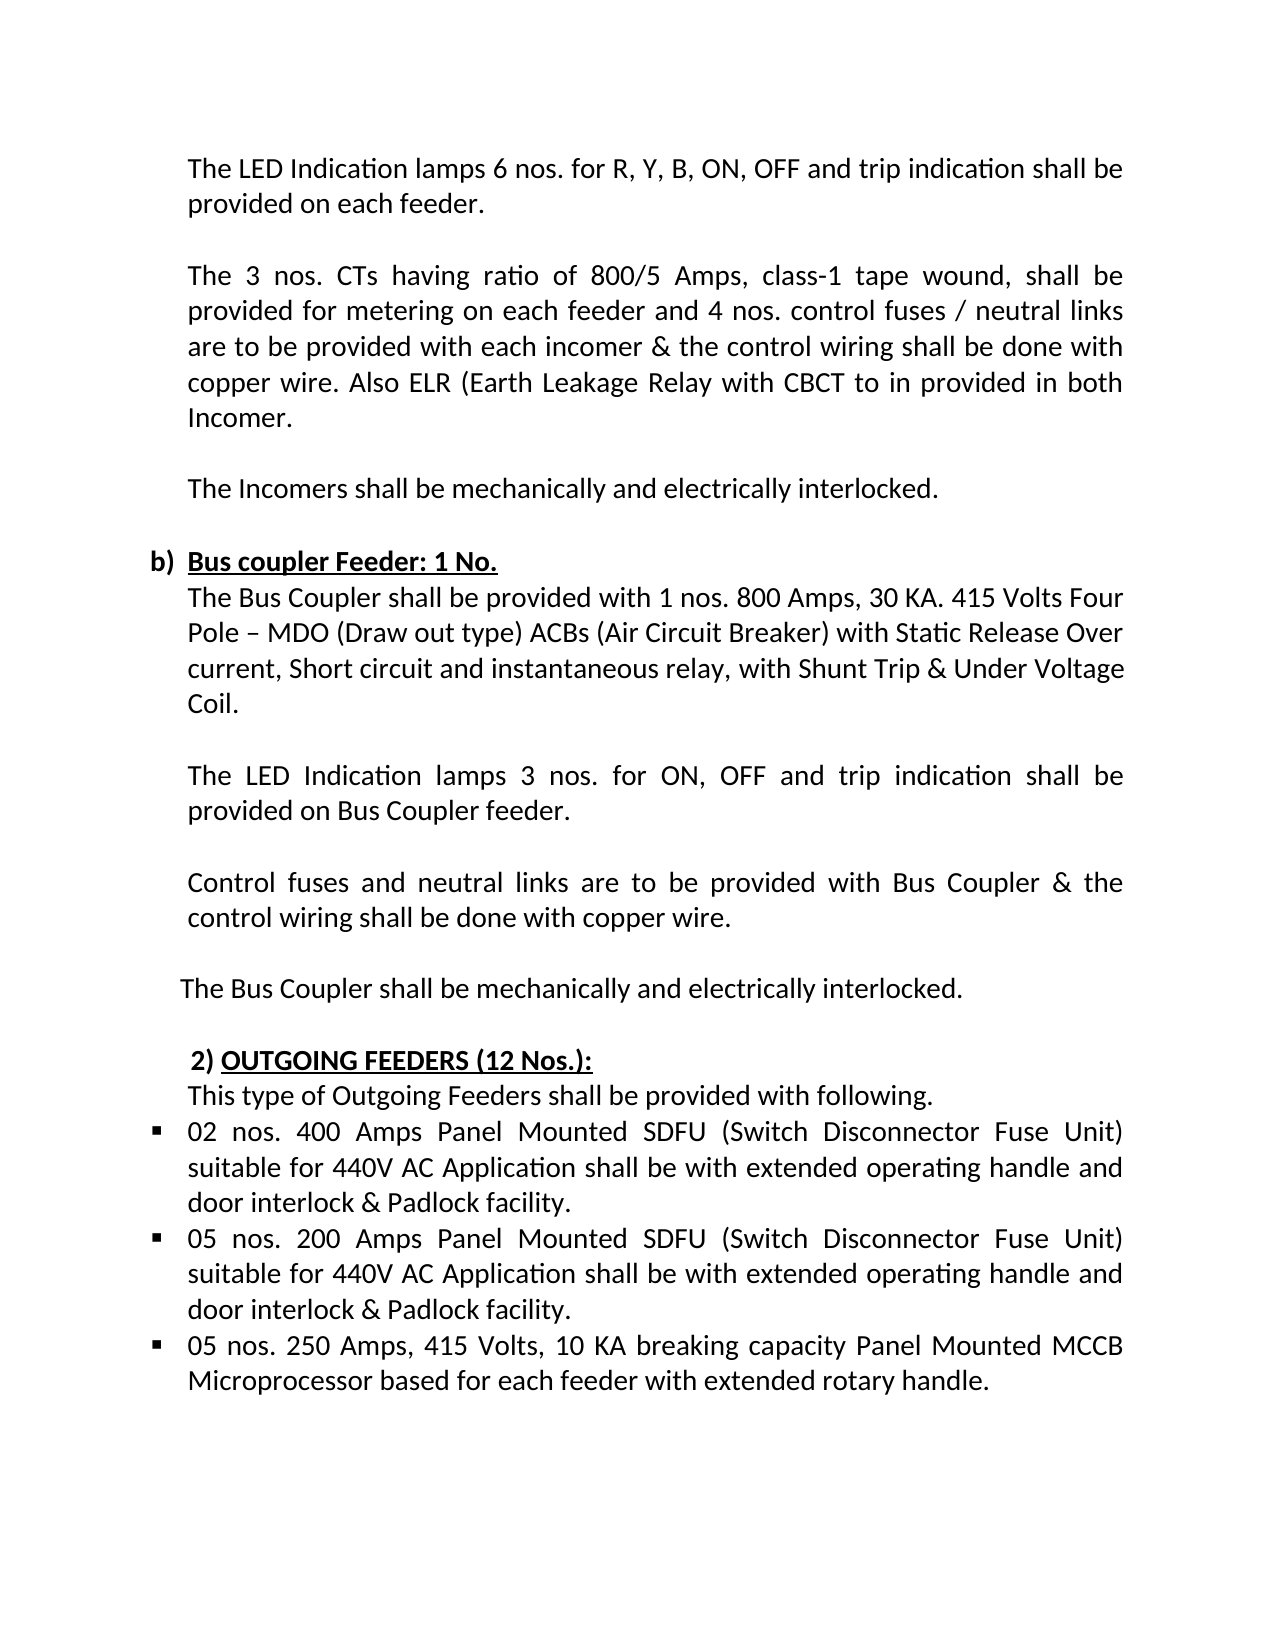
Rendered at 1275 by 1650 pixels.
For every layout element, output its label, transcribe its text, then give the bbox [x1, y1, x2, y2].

list 02 nos. 400 Amps Panel Mounted SDFU (Switch Disconnector Fuse Unit) suitable for 440V AC Application shall be with extended operating handle and door interlock & Padlock facility. [150, 1113, 1125, 1220]
list 05 nos. 200 Amps Panel Mounted SDFU (Switch Disconnector Fuse Unit) suitable for 440V AC Application shall be with extended operating handle and door interlock & Padlock facility. [150, 1220, 1125, 1327]
text The Incomers shall be mechanically and electrically interlocked. [187, 471, 1125, 506]
list 05 nos. 250 Amps, 415 Volts, 10 KA breaking capacity Panel Mounted MCCB Microprocessor based for each feeder with extended rotary handle. [150, 1327, 1125, 1398]
text The 3 nos. CTs having ratio of 800/5 Amps, class-1 tape wound, shall be provided for metering on each feeder and 4 nos. control fuses / neutral links are to be provided with each incomer & the control wiring shall be done with copper wire. Also ELR (Earth Leakage Relay with CBCT to in provided in both Incomer. [187, 257, 1125, 435]
list Bus coupler Feeder: 1 No. [150, 543, 1125, 579]
text 2) OUTGOING FEEDERS (12 Nos.): [187, 1042, 1125, 1077]
text The Bus Coupler shall be provided with 1 nos. 800 Amps, 30 KA. 415 Volts Four Pole – MDO (Draw out type) ACBs (Air Circuit Breaker) with Static Release Over current, Short circuit and instantaneous relay, with Shunt Trip & Under Voltage Coil. [187, 579, 1125, 721]
text The Bus Coupler shall be mechanically and electrically interlocked. [180, 971, 1125, 1006]
text This type of Outgoing Feeders shall be provided with following. [187, 1077, 1125, 1113]
text Control fuses and neutral links are to be provided with Bus Coupler & the control wiring shall be done with copper wire. [187, 864, 1125, 935]
text The LED Indication lamps 6 nos. for R, Y, B, ON, OFF and trip indication shall be provided on each feeder. [187, 150, 1125, 221]
text The LED Indication lamps 3 nos. for ON, OFF and trip indication shall be provided on Bus Coupler feeder. [187, 757, 1125, 828]
